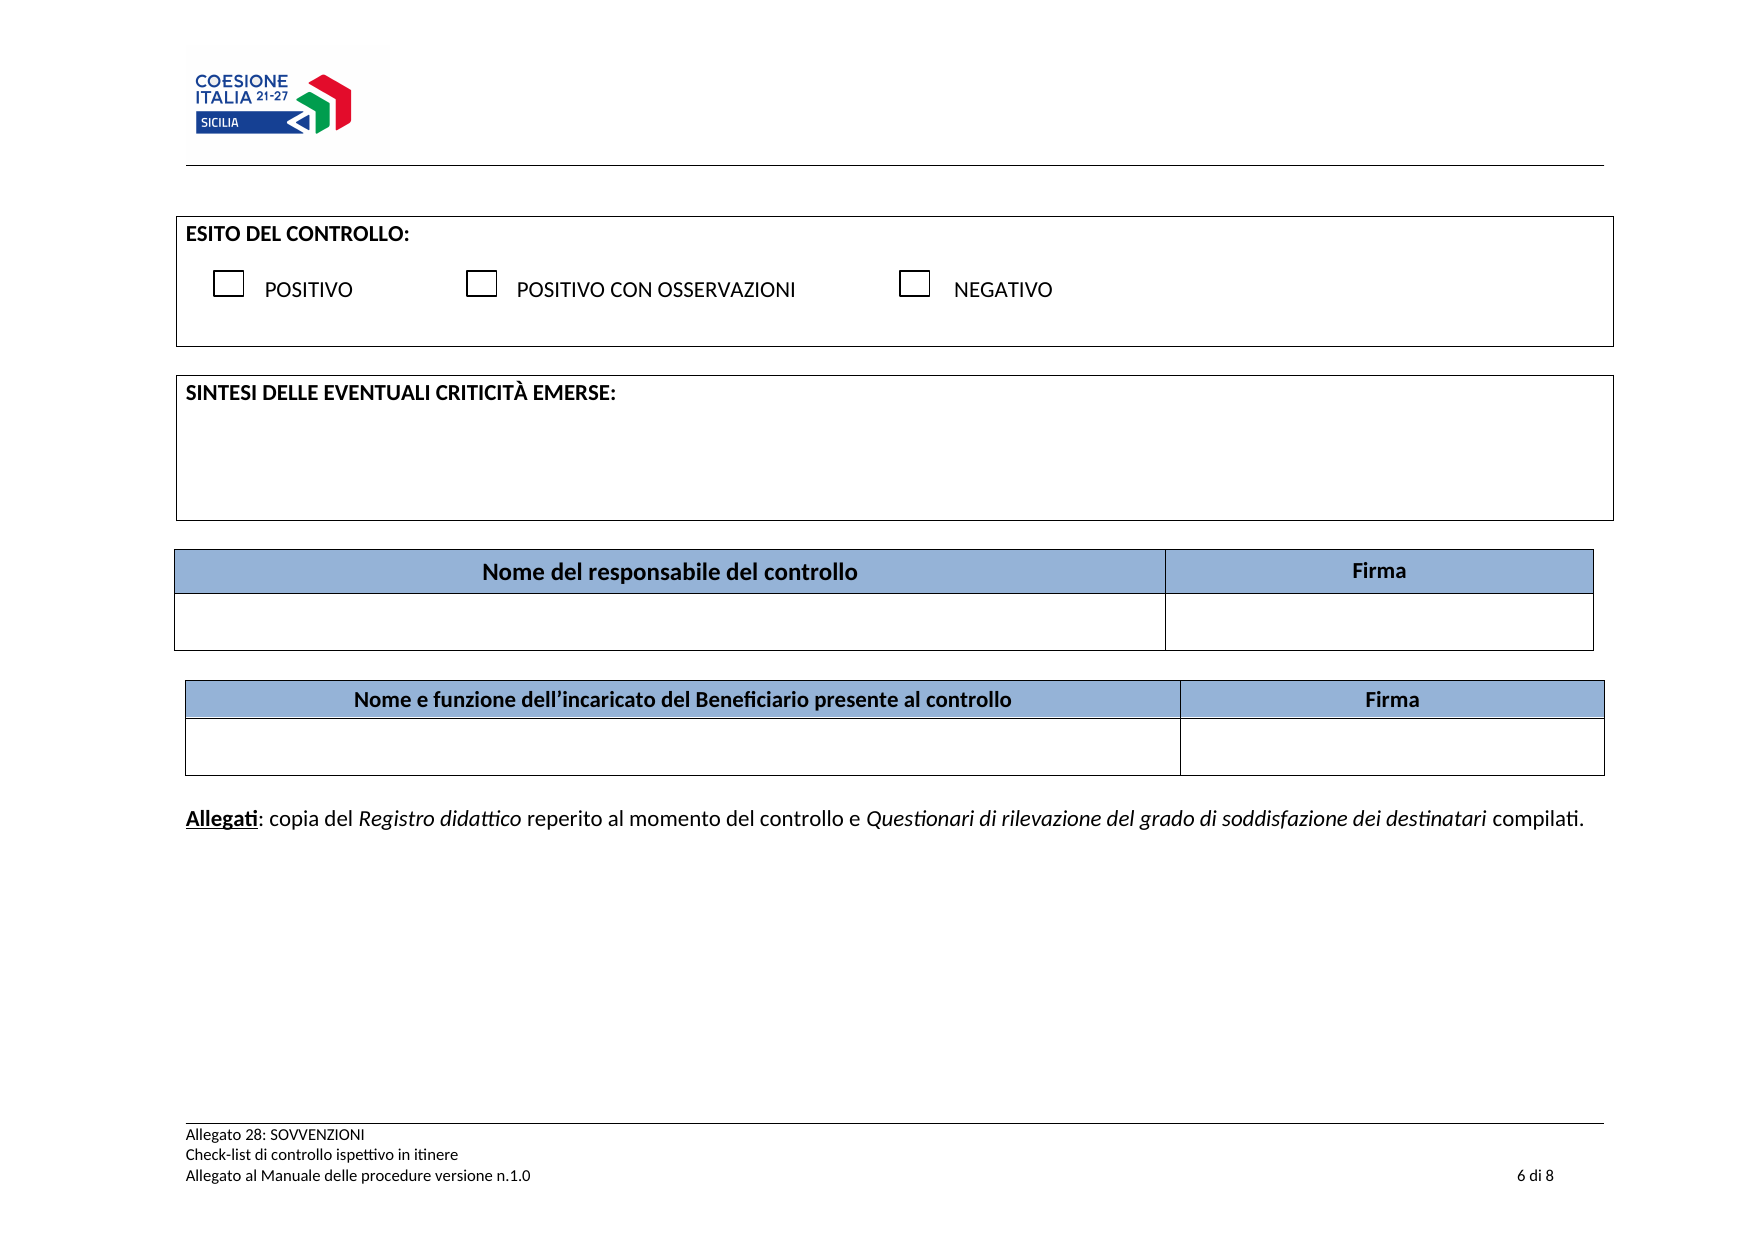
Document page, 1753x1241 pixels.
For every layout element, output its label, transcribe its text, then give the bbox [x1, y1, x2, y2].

table_cell [186, 719, 1180, 774]
list Allegati: copia del Registro didattico reperito al momento del controllo e Questionari di rilevazione del grado di soddisfazione dei destinatari compilati. [186, 804, 1604, 832]
list ESITO DEL CONTROLLO: [177, 217, 1613, 247]
list POSITIVO POSITIVO CON OSSERVAZIONI NEGATIVO [186, 275, 1604, 303]
table_header Nome e funzione dell’incaricato del Beneficiario presente al controllo [186, 681, 1180, 717]
table_header Firma [1166, 550, 1593, 593]
list SINTESI DELLE EVENTUALI CRITICITÀ EMERSE: [177, 376, 1613, 406]
table_header Nome del responsabile del controllo [175, 550, 1165, 593]
table_cell [1166, 594, 1593, 650]
table_header Firma [1181, 681, 1604, 717]
picture [185, 45, 391, 164]
table_cell [175, 594, 1165, 650]
table_cell [1181, 719, 1604, 774]
